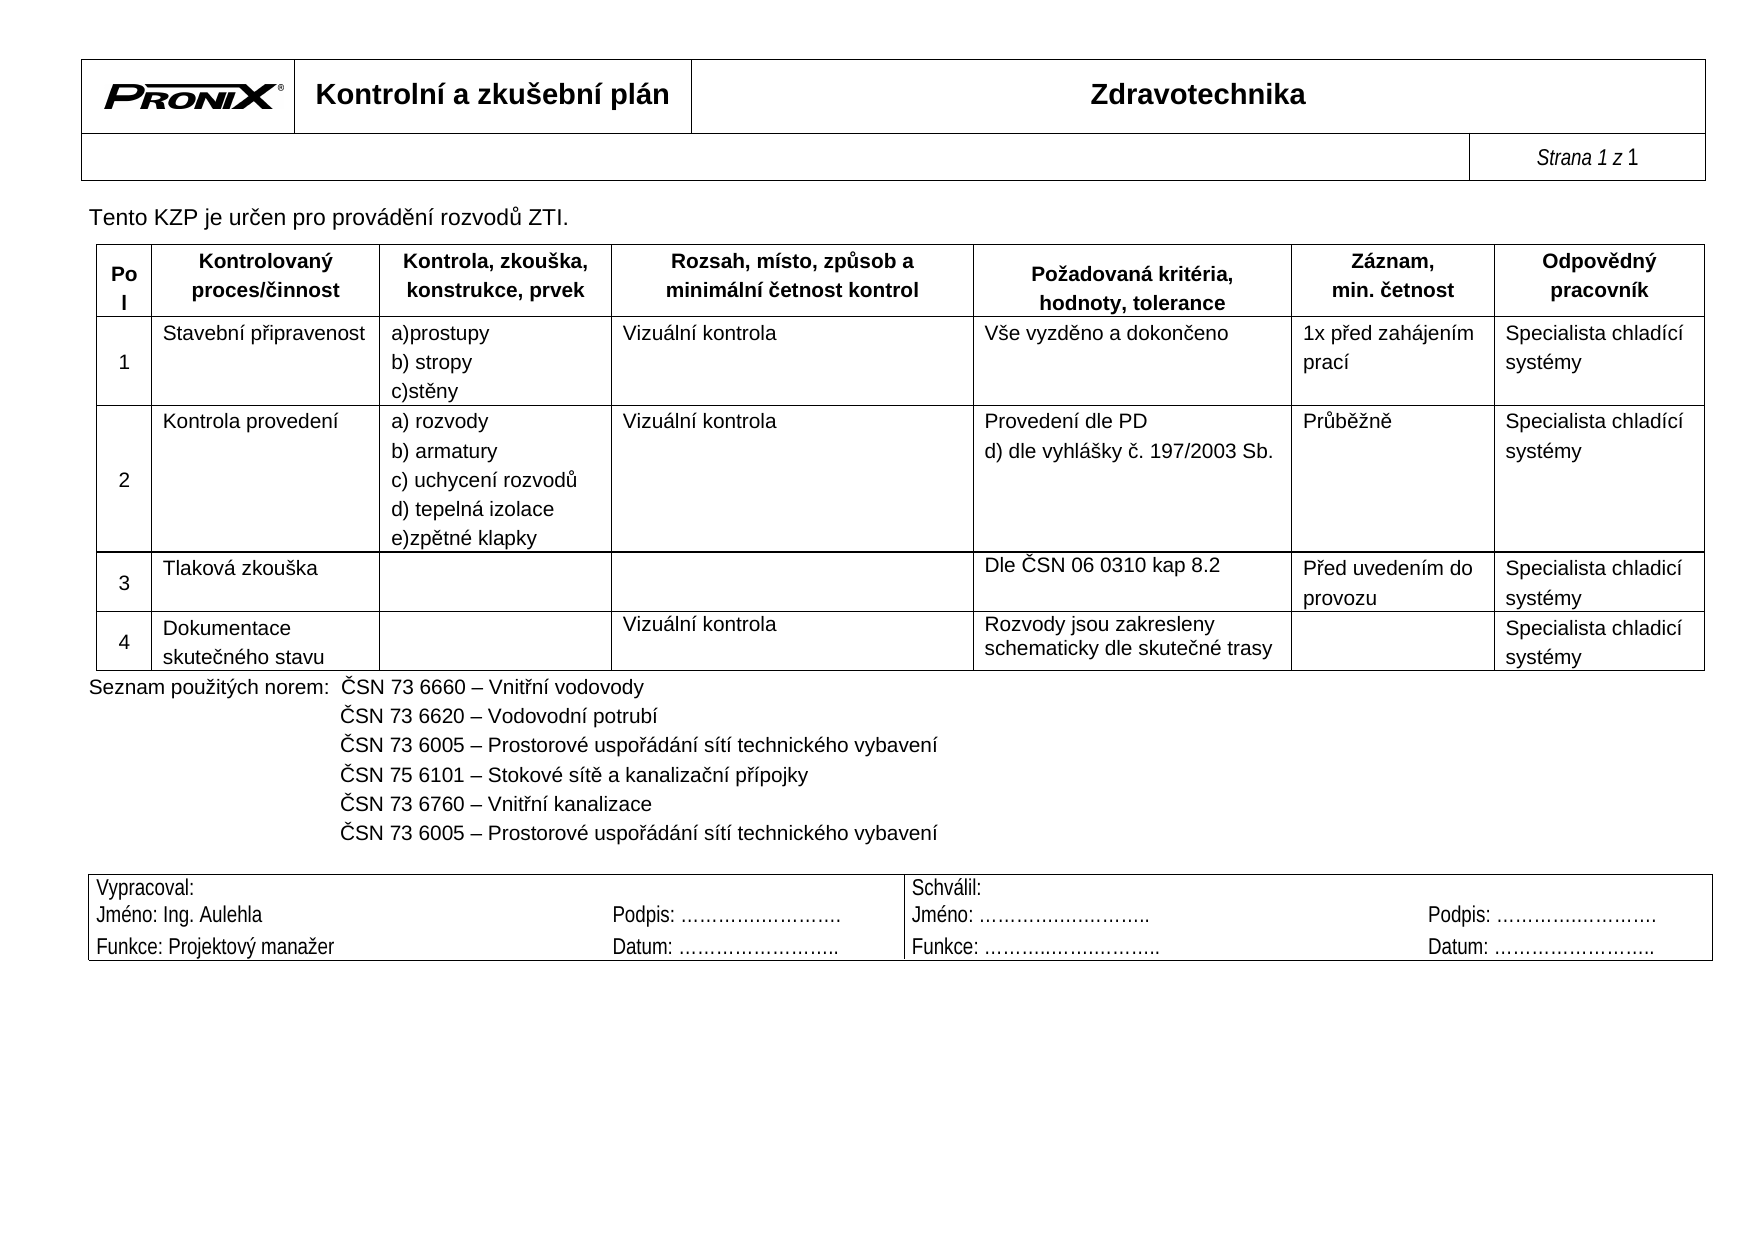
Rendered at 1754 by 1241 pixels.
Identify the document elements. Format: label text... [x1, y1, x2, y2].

table_cell Stavební připravenost [152, 317, 379, 404]
table_cell Průběžně [1292, 406, 1494, 551]
table_header Pol [97, 245, 151, 316]
table_cell 3 [97, 553, 151, 611]
table_cell Specialista chladící systémy [1495, 406, 1704, 551]
text Seznam použitých norem: ČSN 73 6660 – Vnitřní vodovody [89, 671, 1713, 700]
table_header Schválil: Jméno: ………….….……….. Podpis: ………….…………. Funkce: ………..…….……….. Datum: …………………….. [905, 875, 1712, 959]
table_cell Specialista chladicí systémy [1495, 553, 1704, 611]
table_header Kontrolovaný proces/činnost [152, 245, 379, 316]
table_cell [380, 612, 611, 670]
table_cell [380, 553, 611, 611]
text Tento KZP je určen pro provádění rozvodů ZTI. [89, 202, 1713, 232]
table_cell [612, 553, 973, 611]
table_cell Dle ČSN 06 0310 kap 8.2 [974, 553, 1291, 611]
table_cell Před uvedením do provozu [1292, 553, 1494, 611]
table_header Vypracoval: Jméno: Ing. Aulehla Podpis: ………….…………. Funkce: Projektový manažer Datum: …………………….. [89, 875, 904, 959]
table_cell Dokumentace skutečného stavu [152, 612, 379, 670]
text ČSN 73 6620 – Vodovodní potrubí [340, 700, 1713, 729]
table_cell Tlaková zkouška [152, 553, 379, 611]
table_cell Rozvody jsou zakresleny schematicky dle skutečné trasy [974, 612, 1291, 670]
table_cell 2 [97, 406, 151, 551]
text ČSN 75 6101 – Stokové sítě a kanalizační přípojky [340, 759, 1713, 788]
table_cell Kontrola provedení [152, 406, 379, 551]
table_cell a)prostupy b) stropy c)stěny [380, 317, 611, 404]
table_cell 4 [97, 612, 151, 670]
text ČSN 73 6760 – Vnitřní kanalizace [340, 788, 1713, 817]
table_cell [1292, 612, 1494, 670]
table_cell Vše vyzděno a dokončeno [974, 317, 1291, 404]
table_cell Specialista chladící systémy [1495, 317, 1704, 404]
table_cell Provedení dle PD d) dle vyhlášky č. 197/2003 Sb. [974, 406, 1291, 551]
table_cell Vizuální kontrola [612, 612, 973, 670]
table_cell Vizuální kontrola [612, 406, 973, 551]
table_cell 1 [97, 317, 151, 404]
table_header Odpovědný pracovník [1495, 245, 1704, 316]
table_cell 1x před zahájením prací [1292, 317, 1494, 404]
text ČSN 73 6005 – Prostorové uspořádání sítí technického vybavení [340, 817, 1713, 846]
table_header Rozsah, místo, způsob a minimální četnost kontrol [612, 245, 973, 316]
table_header Požadovaná kritéria, hodnoty, tolerance [974, 245, 1291, 316]
table_cell Vizuální kontrola [612, 317, 973, 404]
table_cell a) rozvody b) armatury c) uchycení rozvodů d) tepelná izolace e)zpětné klapky [380, 406, 611, 551]
text ČSN 73 6005 – Prostorové uspořádání sítí technického vybavení [340, 729, 1713, 759]
table_header Záznam, min. četnost [1292, 245, 1494, 316]
table_cell Specialista chladicí systémy [1495, 612, 1704, 670]
table_header Kontrola, zkouška, konstrukce, prvek [380, 245, 611, 316]
picture [104, 84, 284, 109]
